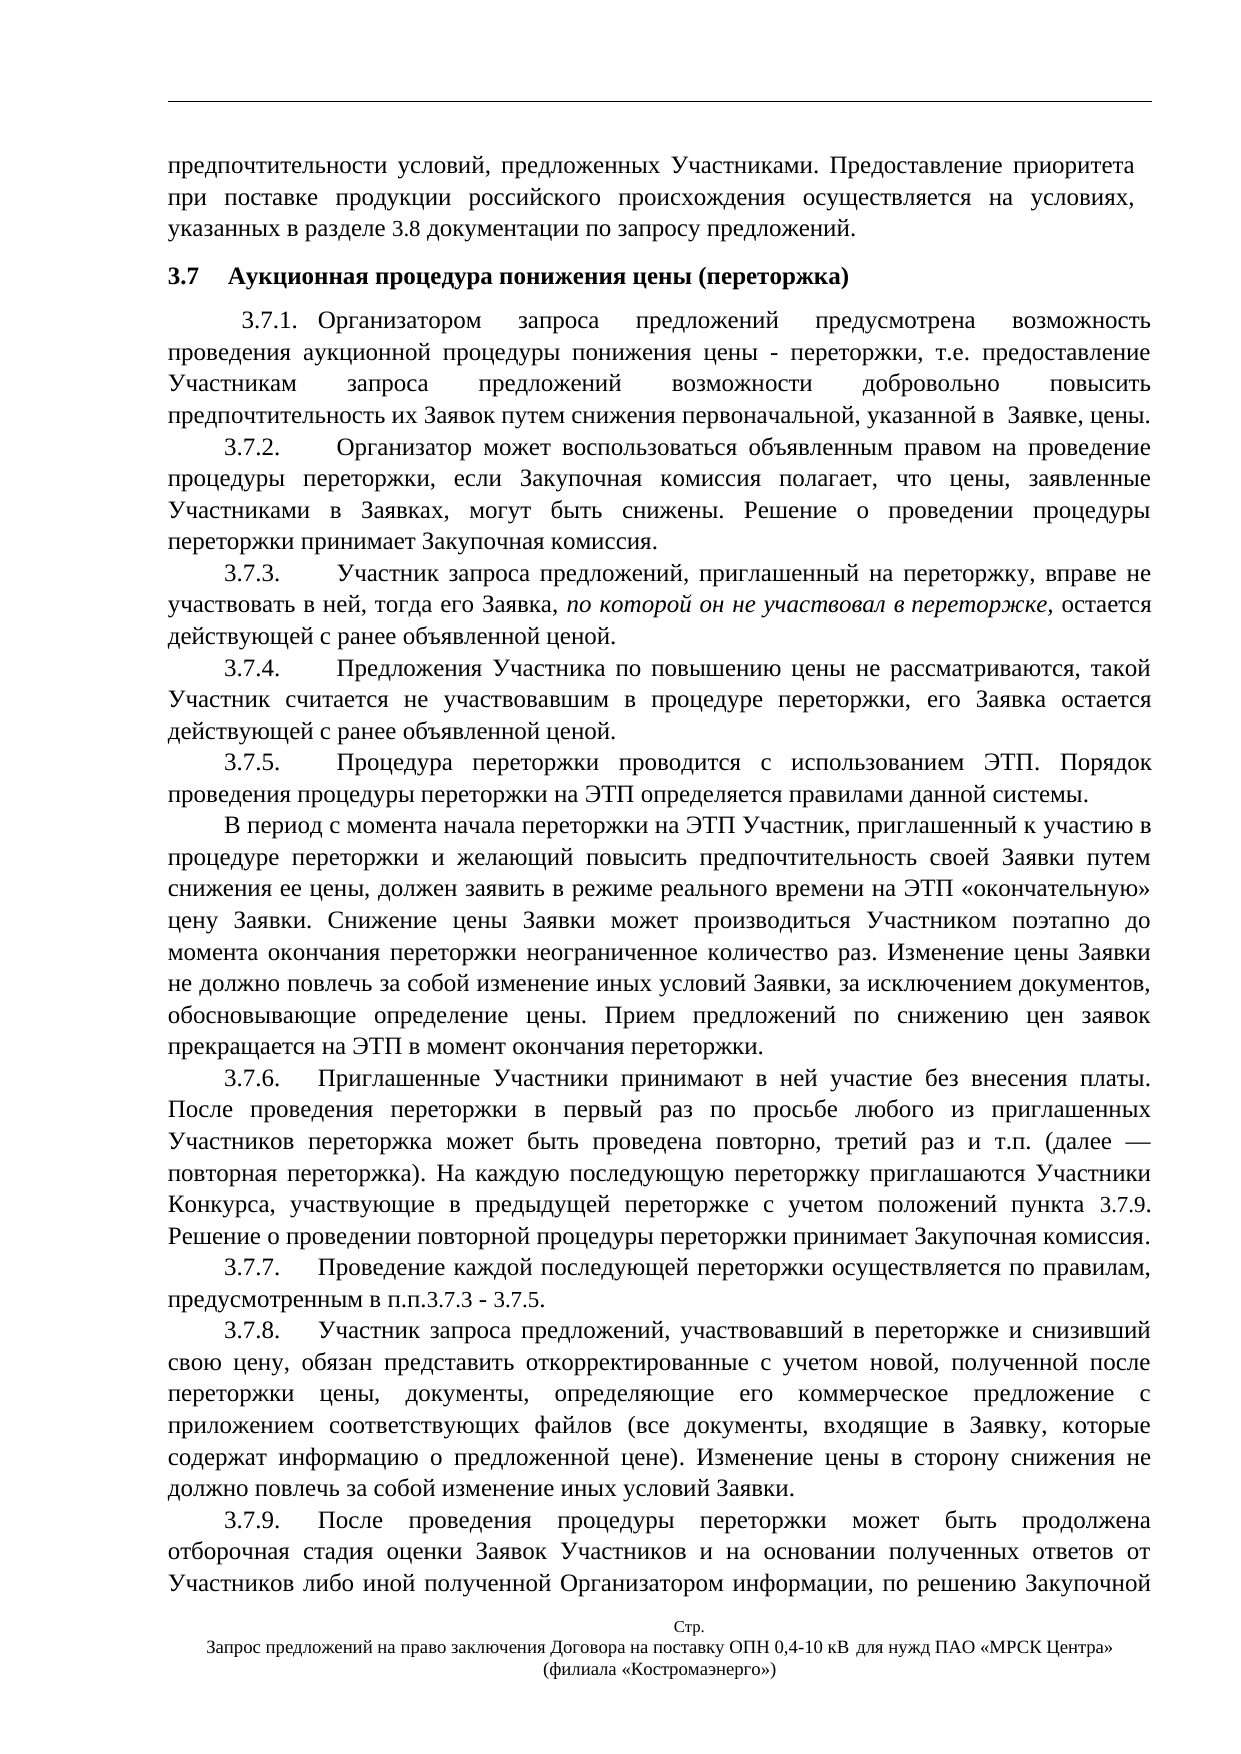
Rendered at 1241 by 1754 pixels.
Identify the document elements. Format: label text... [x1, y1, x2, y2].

list Приглашенные Участники принимают в ней участие без внесения платы. После проведения переторжки в первый раз по просьбе любого из приглашенных Участников переторжка может быть проведена повторно, третий раз и т.п. (далее — повторная переторжка). На каждую последующую переторжку приглашаются Участники Конкурса, участвующие в предыдущей переторжке с учетом положений пункта 3.7.9. Решение о проведении повторной процедуры переторжки принимает Закупочная комиссия. [168, 1063, 1152, 1249]
subtitle Аукционная процедура понижения цены (переторжка) [168, 261, 1152, 290]
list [168, 1505, 1152, 1597]
list Процедура переторжки проводится с использованием ЭТП. Порядок проведения процедуры переторжки на ЭТП определяется правилами данной системы. [168, 747, 1152, 808]
list Участник запроса предложений, участвовавший в переторжке и снизивший свою цену, обязан представить откорректированные с учетом новой, полученной после переторжки цены, документы, определяющие его коммерческое предложение с приложением соответствующих файлов (все документы, входящие в Заявку, которые содержат информацию о предложенной цене). Изменение цены в сторону снижения не должно повлечь за собой изменение иных условий Заявки. [168, 1315, 1152, 1502]
list Предложения Участника по повышению цены не рассматриваются, такой Участник считается не участвовавшим в процедуре переторжки, его Заявка остается действующей с ранее объявленной ценой. [168, 653, 1152, 744]
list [168, 150, 1135, 242]
list Проведение каждой последующей переторжки осуществляется по правилам, предусмотренным в п.п.3.7.3 - 3.7.5. [168, 1252, 1152, 1313]
list Участник запроса предложений, приглашенный на переторжку, вправе не участвовать в ней, тогда его Заявка, по которой он не участвовал в переторжке, остается действующей с ранее объявленной ценой. [168, 558, 1152, 650]
list Организатором запроса предложений предусмотрена возможность проведения аукционной процедуры понижения цены - переторжки, т.е. предоставление Участникам запроса предложений возможности добровольно повысить предпочтительность их Заявок путем снижения первоначальной, указанной в Заявке, цены. [168, 305, 1152, 429]
list Организатор может воспользоваться объявленным правом на проведение процедуры переторжки, если Закупочная комиссия полагает, что цены, заявленные Участниками в Заявках, могут быть снижены. Решение о проведении процедуры переторжки принимает Закупочная комиссия. [168, 432, 1152, 555]
text В период с момента начала переторжки на ЭТП Участник, приглашенный к участию в процедуре переторжки и желающий повысить предпочтительность своей Заявки путем снижения ее цены, должен заявить в режиме реального времени на ЭТП «окончательную» цену Заявки. Снижение цены Заявки может производиться Участником поэтапно до момента окончания переторжки неограниченное количество раз. Изменение цены Заявки не должно повлечь за собой изменение иных условий Заявки, за исключением документов, обосновывающие определение цены. Прием предложений по снижению цен заявок прекращается на ЭТП в момент окончания переторжки. [168, 810, 1152, 1060]
